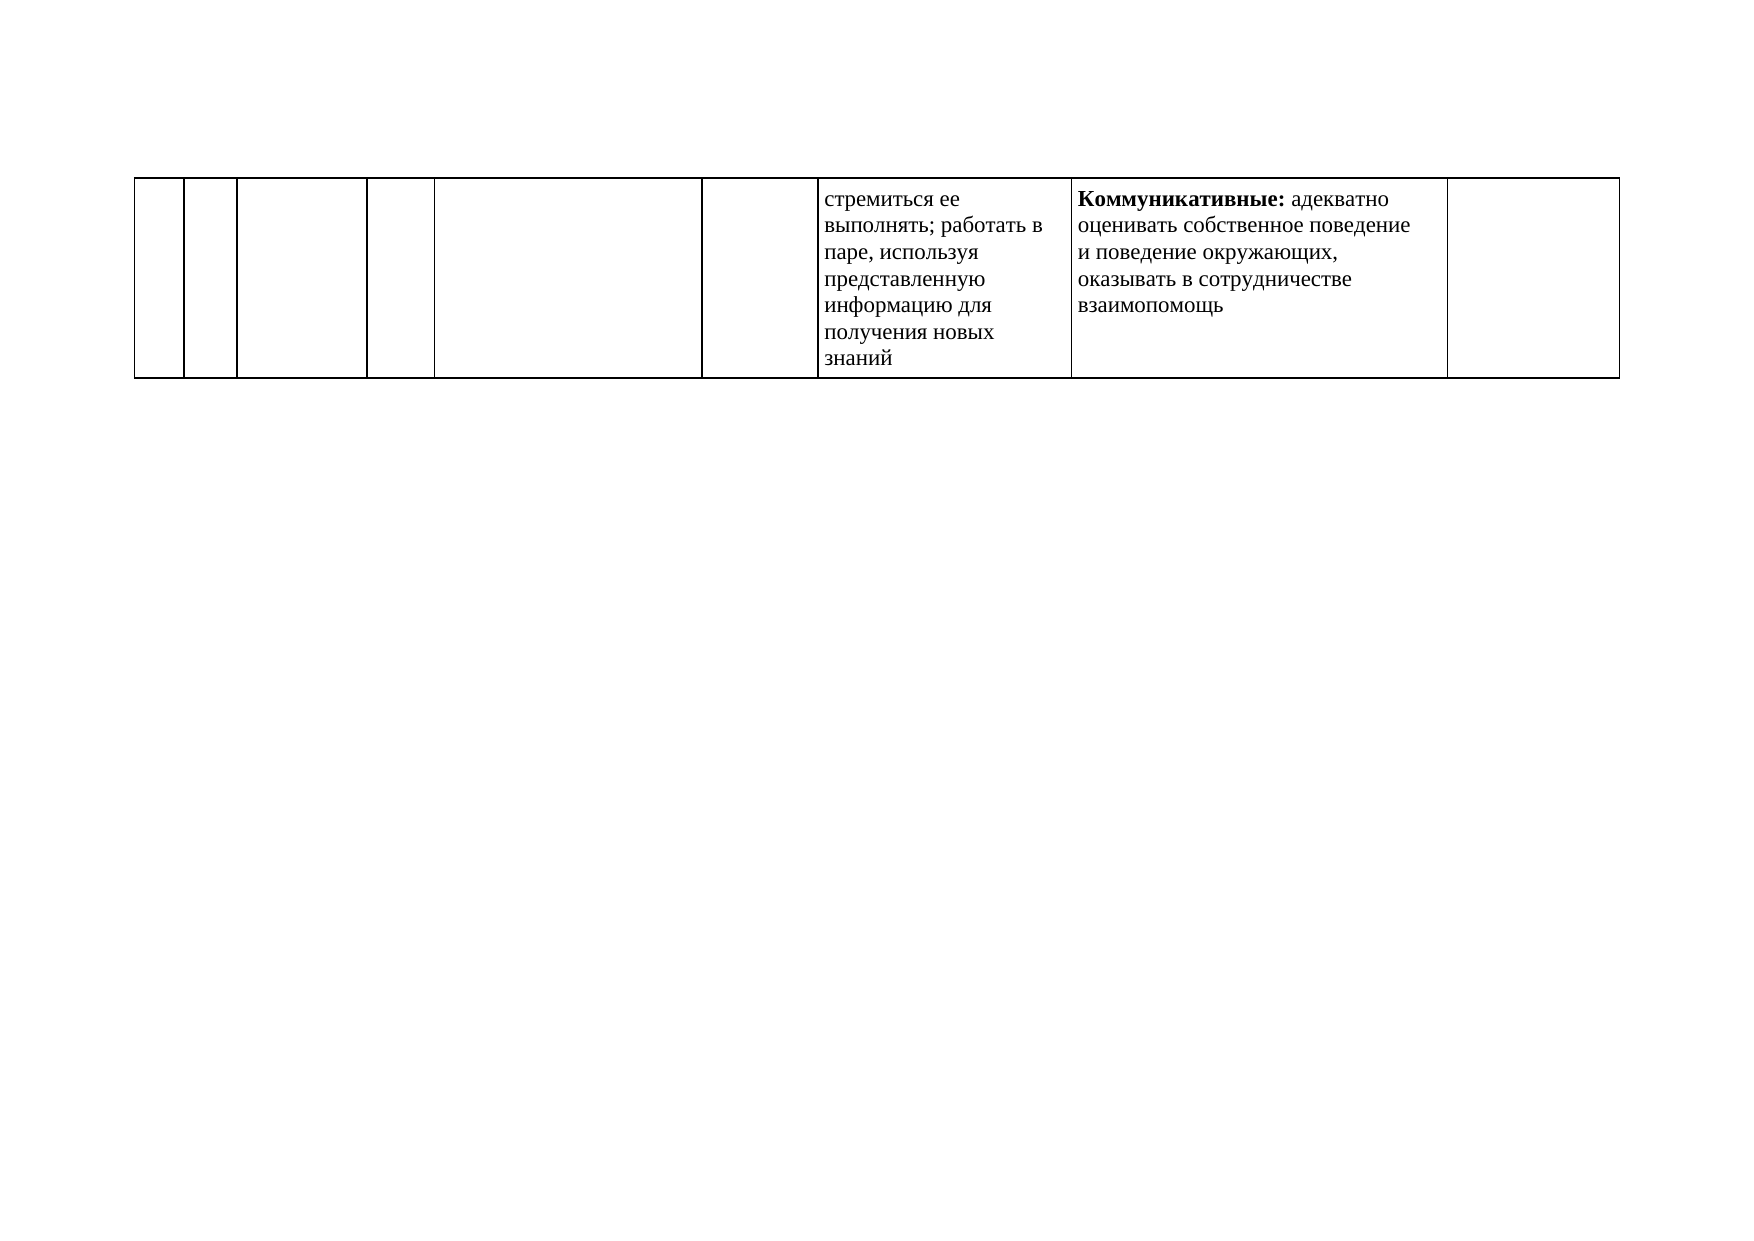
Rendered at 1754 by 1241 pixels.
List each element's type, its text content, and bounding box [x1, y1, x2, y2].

table_cell 44 [135, 179, 183, 377]
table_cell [1072, 179, 1447, 377]
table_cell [238, 179, 366, 377]
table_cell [435, 179, 701, 377]
table_cell [185, 179, 236, 377]
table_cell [819, 179, 1071, 377]
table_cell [1448, 179, 1619, 377]
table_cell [703, 179, 817, 377]
table_cell 1 [368, 179, 434, 377]
